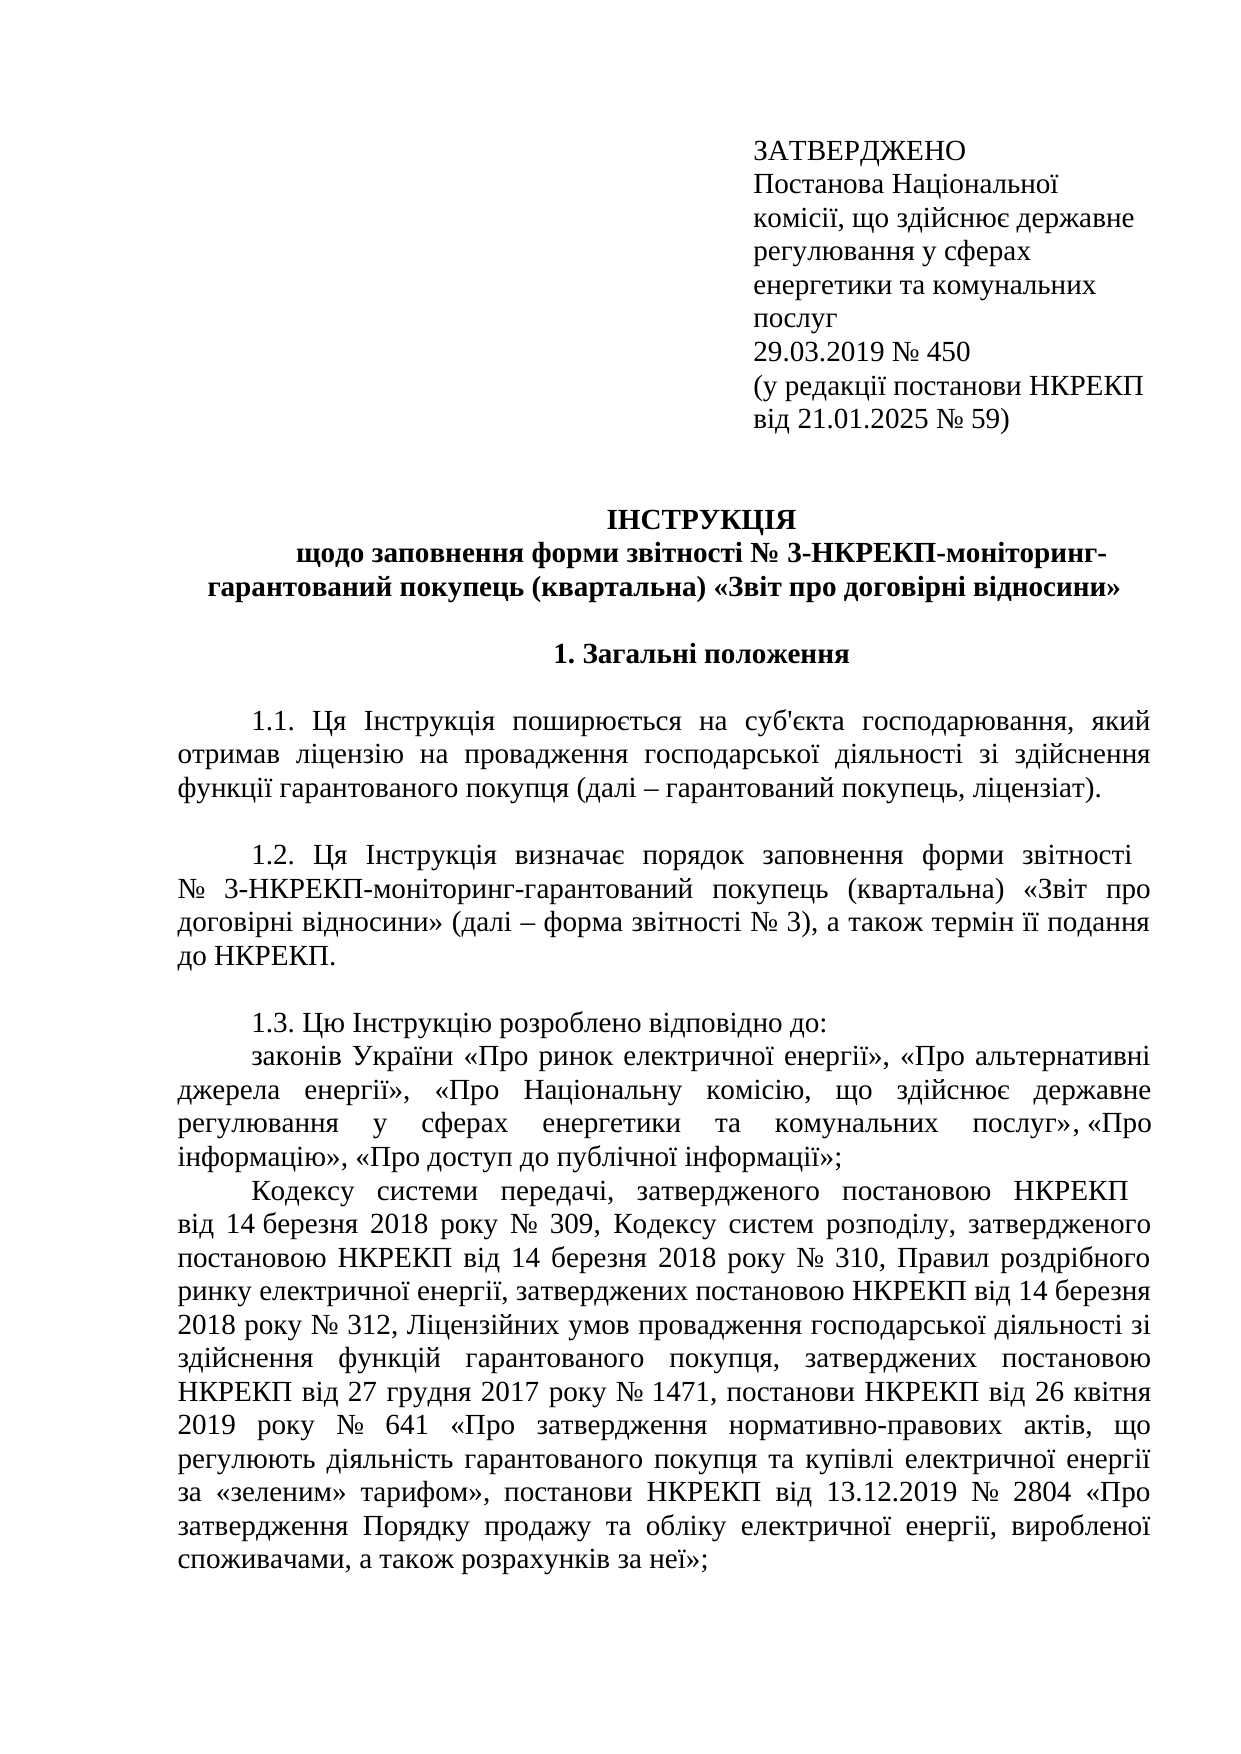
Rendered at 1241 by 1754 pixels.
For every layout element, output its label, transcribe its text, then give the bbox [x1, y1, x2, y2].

text (у редакції постанови НКРЕКП від 21.01.2025 № 59) [753, 368, 1152, 435]
text 1.1. Ця Інструкція поширюється на суб'єкта господарювання, який отримав ліцензію на провадження господарської діяльності зі здійснення функції гарантованого покупця (далі – гарантований покупець, ліцензіат). [177, 703, 1152, 804]
text Кодексу системи передачі, затвердженого постановою НКРЕКП від 14 березня 2018 року № 309, Кодексу систем розподілу, затвердженого постановою НКРЕКП від 14 березня 2018 року № 310, Правил роздрібного ринку електричної енергії, затверджених постановою НКРЕКП від 14 березня 2018 року № 312, Ліцензійних умов провадження господарської діяльності зі здійснення функцій гарантованого покупця, затверджених постановою НКРЕКП від 27 грудня 2017 року № 1471, постанови НКРЕКП від 26 квітня 2019 року № 641 «Про затвердження нормативно-правових актів, що регулюють діяльність гарантованого покупця та купівлі електричної енергії за «зеленим» тарифом», постанови НКРЕКП від 13.12.2019 № 2804 «Про затвердження Порядку продажу та обліку електричної енергії, виробленої споживачами, а також розрахунків за неї»; [177, 1173, 1152, 1575]
text ІНСТРУКЦІЯ [177, 502, 1152, 535]
text 29.03.2019 № 450 [753, 334, 1152, 368]
text законів України «Про ринок електричної енергії», «Про альтернативні джерела енергії», «Про Національну комісію, що здійснює державне регулювання у сферах енергетики та комунальних послуг», «Про інформацію», «Про доступ до публічної інформації»; [177, 1038, 1152, 1173]
text щодо заповнення форми звітності № 3-НКРЕКП-моніторинг-гарантований покупець (квартальна) «Звіт про договірні відносини» [177, 535, 1152, 602]
text 1.3. Цю Інструкцію розроблено відповідно до: [177, 1005, 1152, 1038]
text 1.2. Ця Інструкція визначає порядок заповнення форми звітності № 3-НКРЕКП-моніторинг-гарантований покупець (квартальна) «Звіт про договірні відносини» (далі – форма звітності № 3), а також термін її подання до НКРЕКП. [177, 837, 1152, 971]
text ЗАТВЕРДЖЕНО Постанова Національної комісії, що здійснює державне регулювання у сферах енергетики та комунальних послуг [753, 133, 1152, 334]
text 1. Загальні положення [177, 636, 1152, 669]
